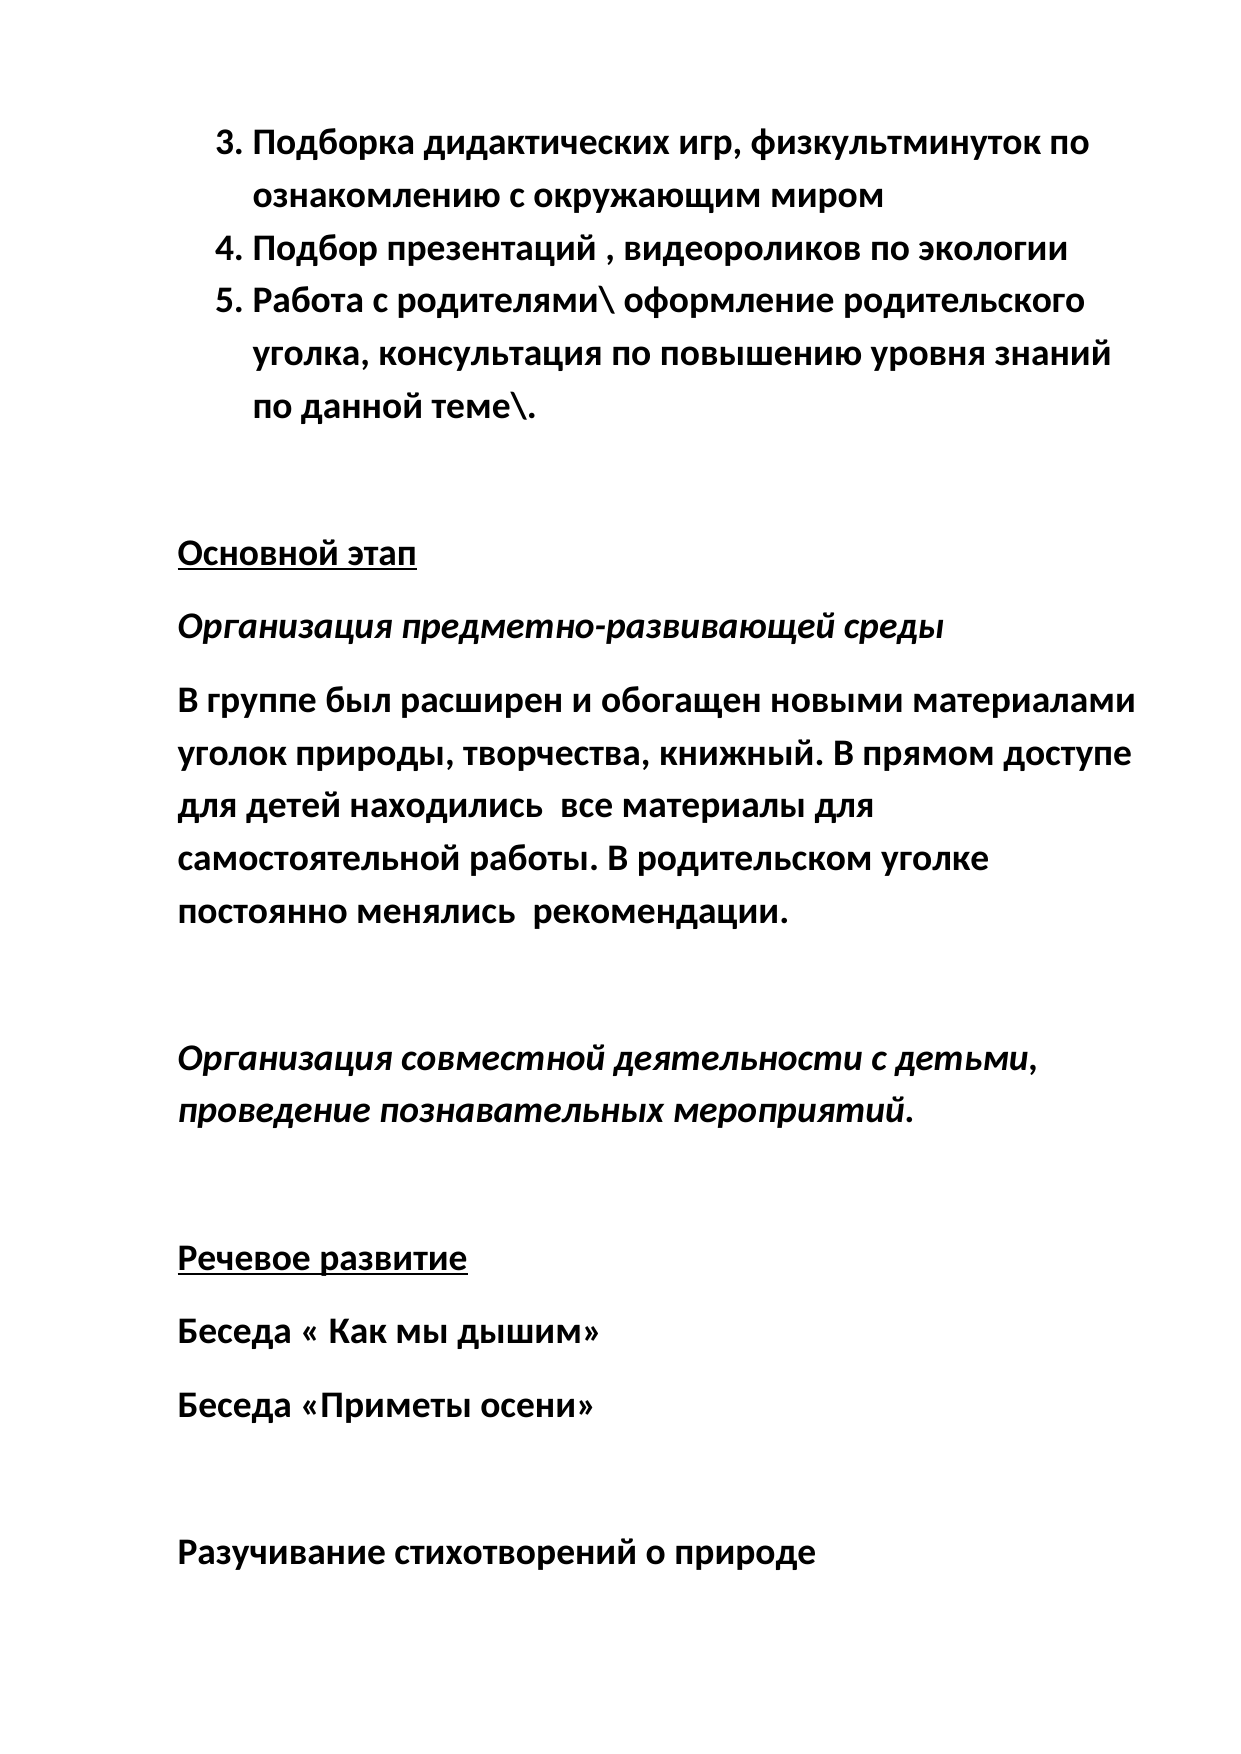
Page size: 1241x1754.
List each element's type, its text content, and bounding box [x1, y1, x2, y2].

text Разучивание стихотворений о природе [177, 1528, 1152, 1573]
list Подбор презентаций , видеороликов по экологии [215, 223, 1152, 269]
text Основной этап [177, 529, 1152, 574]
text Беседа «Приметы осени» [177, 1381, 1152, 1426]
text Речевое развитие [177, 1233, 1152, 1279]
list Подборка дидактических игр, физкультминуток по ознакомлению с окружающим миром [215, 118, 1152, 217]
text Беседа « Как мы дышим» [177, 1307, 1152, 1353]
text Организация совместной деятельности с детьми, проведение познавательных мероприятий. [177, 1034, 1152, 1132]
text Организация предметно-развивающей среды [177, 602, 1152, 648]
list Работа с родителями\ оформление родительского уголка, консультация по повышению уровня знаний по данной теме\. [215, 276, 1152, 427]
text В группе был расширен и обогащен новыми материалами уголок природы, творчества, книжный. В прямом доступе для детей находились все материалы для самостоятельной работы. В родительском уголке постоянно менялись рекомендации. [177, 676, 1152, 932]
